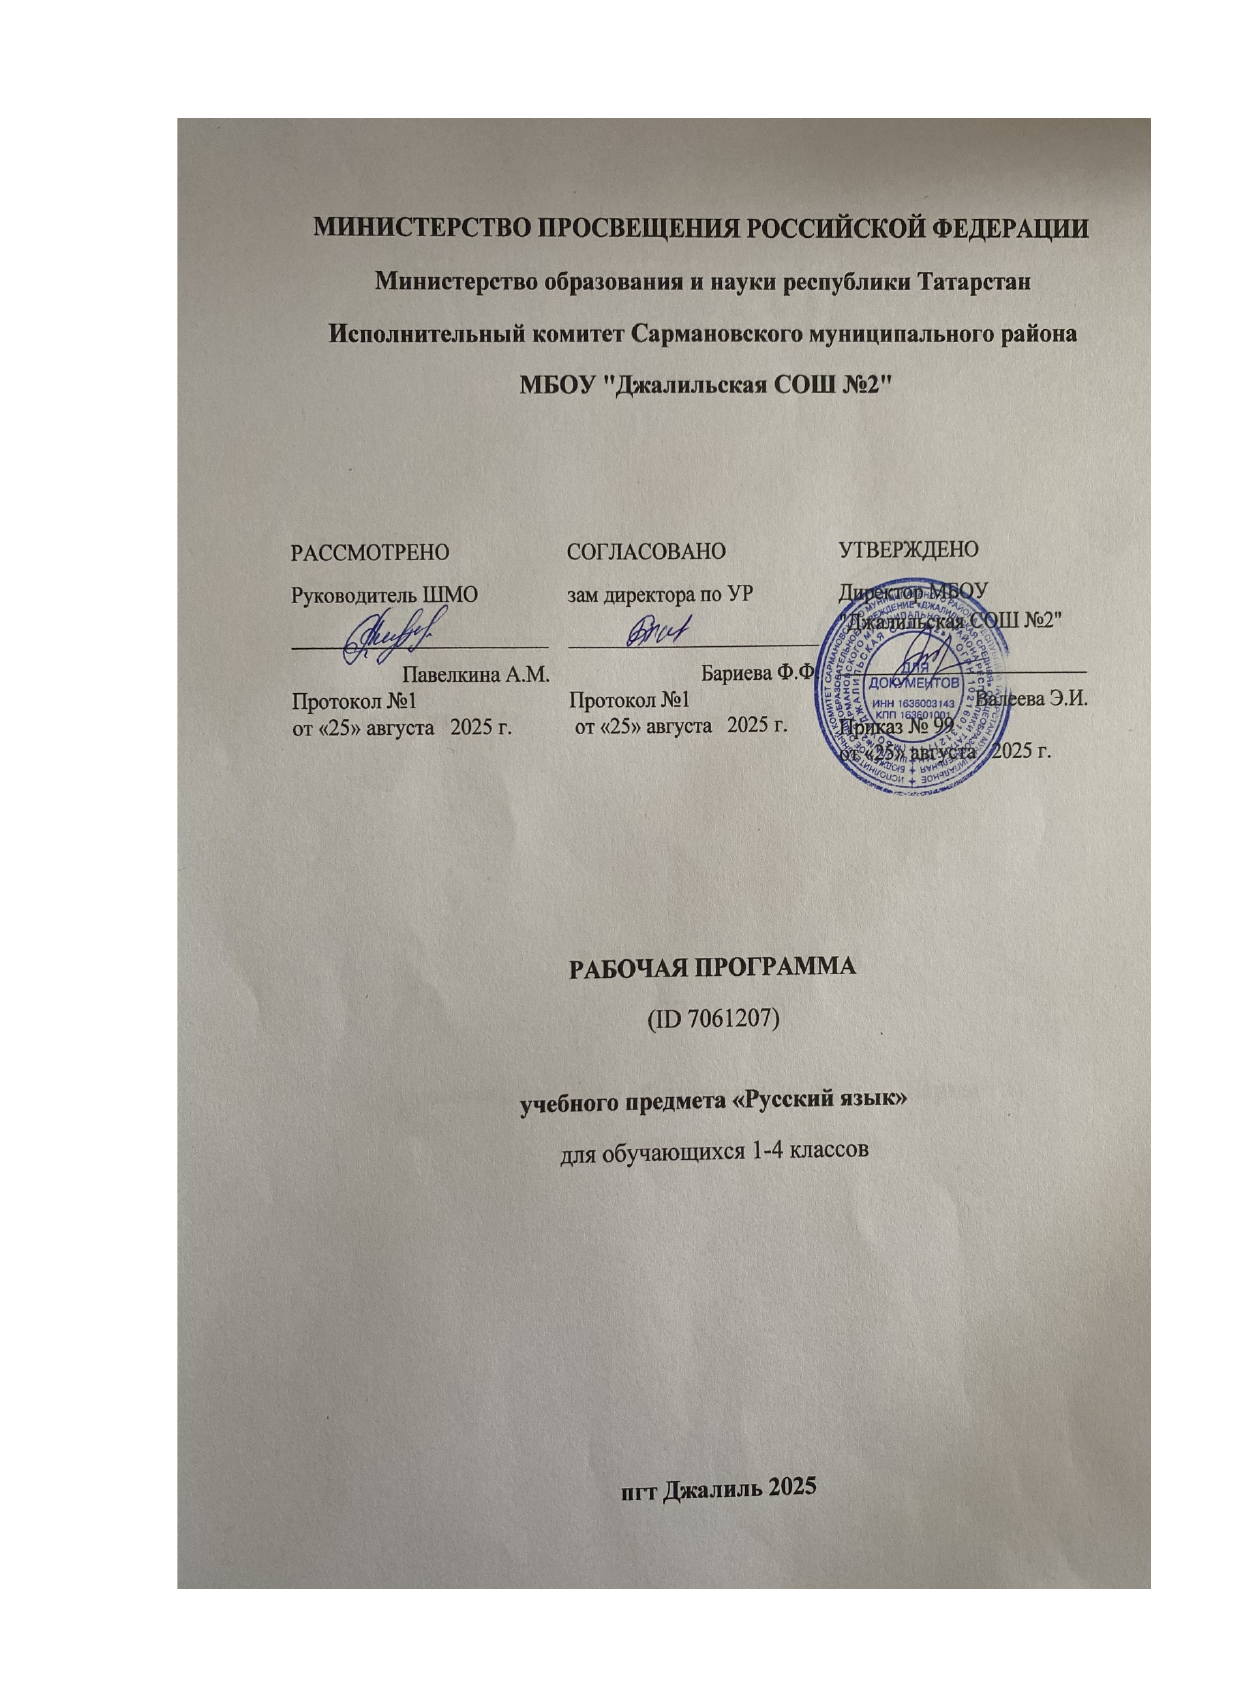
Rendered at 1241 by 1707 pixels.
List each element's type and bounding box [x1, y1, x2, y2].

picture [177, 118, 1151, 1589]
